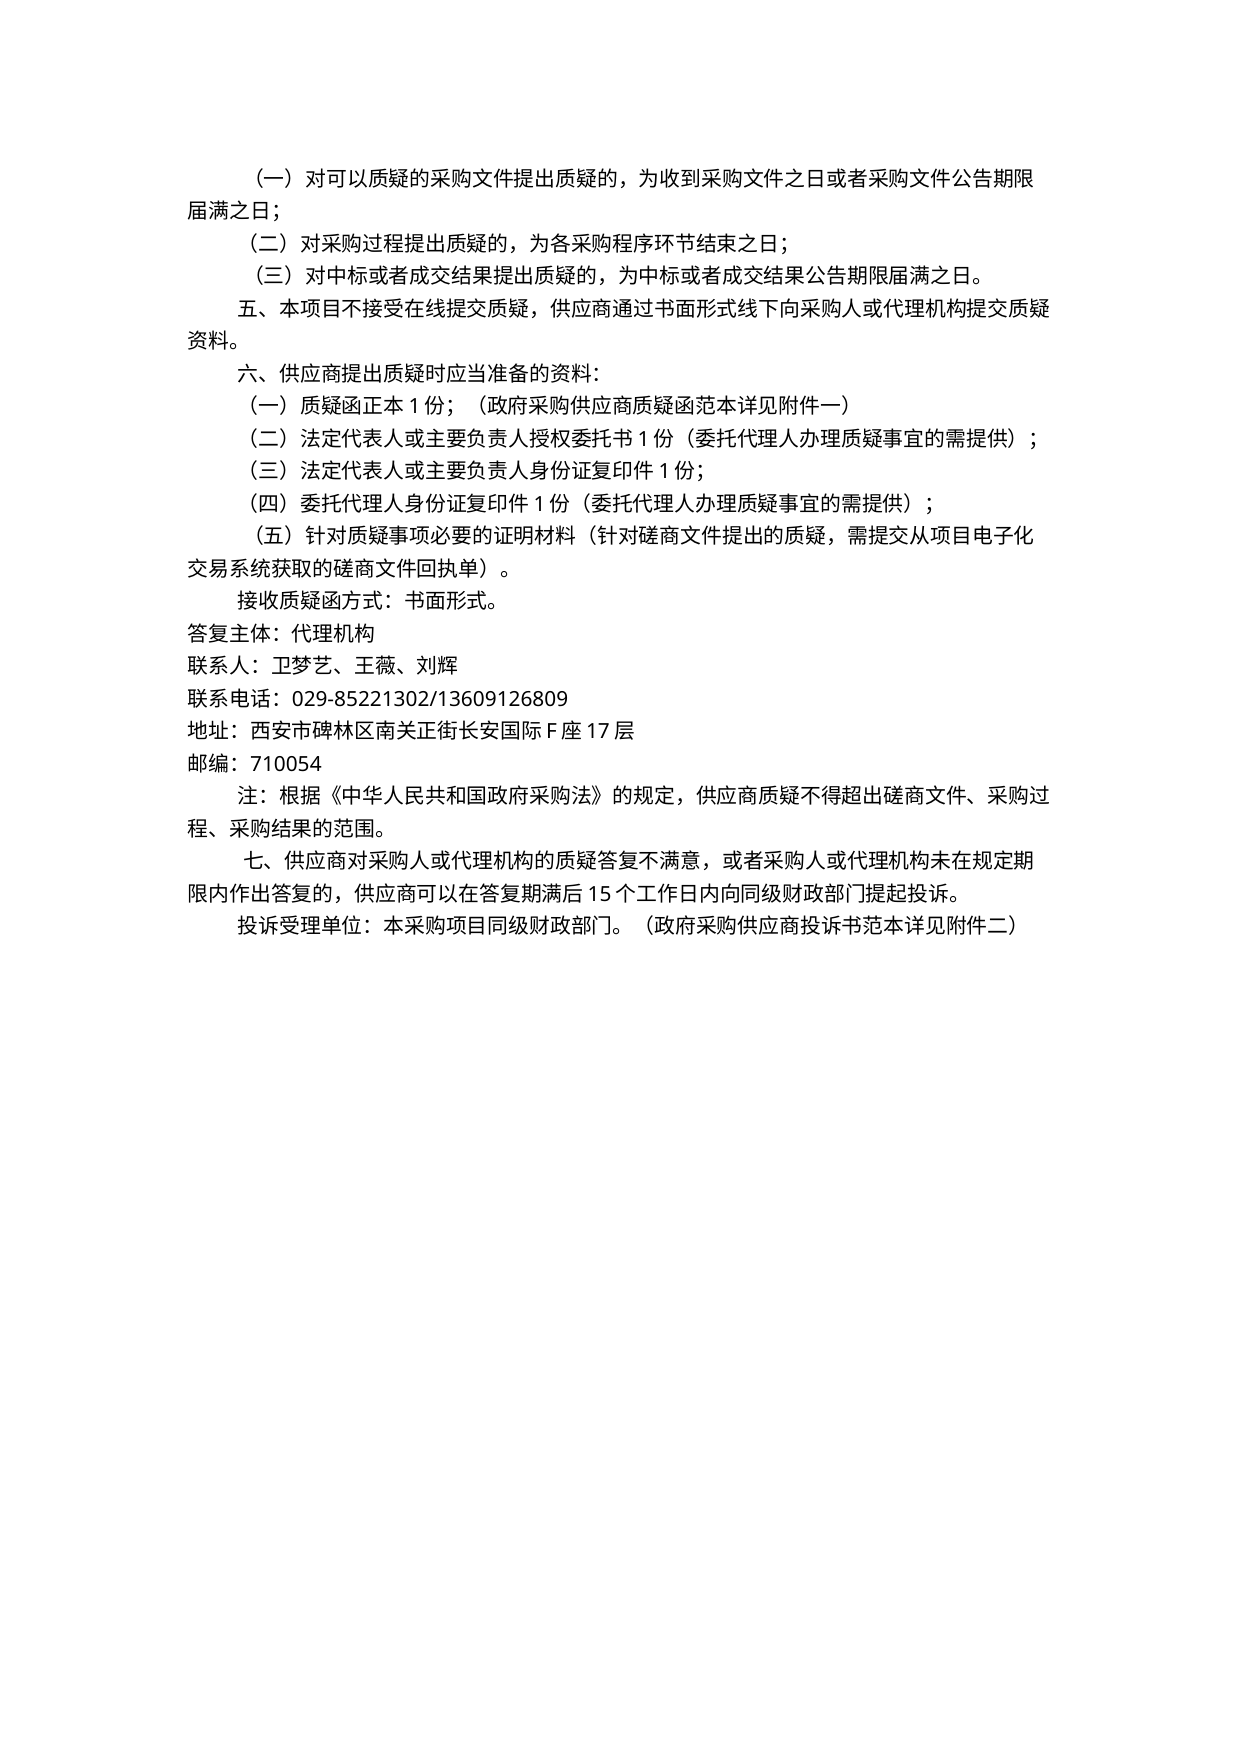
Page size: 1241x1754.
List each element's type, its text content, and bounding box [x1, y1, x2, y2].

text 注：根据《中华人民共和国政府采购法》的规定，供应商质疑不得超出磋商文件、采购过程、采购结果的范围。 [187, 779, 1053, 844]
text 投诉受理单位：本采购项目同级财政部门。（政府采购供应商投诉书范本详见附件二） [187, 909, 1053, 942]
text 六、供应商提出质疑时应当准备的资料： [187, 357, 1053, 389]
text 联系电话：029-85221302/13609126809 [187, 682, 1053, 714]
text （五）针对质疑事项必要的证明材料（针对磋商文件提出的质疑，需提交从项目电子化交易系统获取的磋商文件回执单）。 [187, 519, 1053, 584]
text （二）对采购过程提出质疑的，为各采购程序环节结束之日； [187, 227, 1053, 259]
text 答复主体：代理机构 [187, 617, 1053, 649]
text （三）对中标或者成交结果提出质疑的，为中标或者成交结果公告期限届满之日。 [187, 259, 1053, 292]
text 七、供应商对采购人或代理机构的质疑答复不满意，或者采购人或代理机构未在规定期限内作出答复的，供应商可以在答复期满后15个工作日内向同级财政部门提起投诉。 [187, 844, 1053, 909]
text 地址：西安市碑林区南关正街长安国际F座17层 [187, 714, 1053, 747]
text 联系人：卫梦艺、王薇、刘辉 [187, 649, 1053, 682]
text 邮编：710054 [187, 747, 1053, 779]
text 五、本项目不接受在线提交质疑，供应商通过书面形式线下向采购人或代理机构提交质疑资料。 [187, 292, 1053, 357]
text （二）法定代表人或主要负责人授权委托书1份（委托代理人办理质疑事宜的需提供）； [187, 422, 1053, 454]
text 接收质疑函方式：书面形式。 [187, 584, 1053, 617]
text （三）法定代表人或主要负责人身份证复印件1份； [187, 454, 1053, 487]
text （一）质疑函正本1份；（政府采购供应商质疑函范本详见附件一） [187, 389, 1053, 422]
text （四）委托代理人身份证复印件1份（委托代理人办理质疑事宜的需提供）； [187, 487, 1053, 519]
text （一）对可以质疑的采购文件提出质疑的，为收到采购文件之日或者采购文件公告期限届满之日； [187, 162, 1053, 227]
